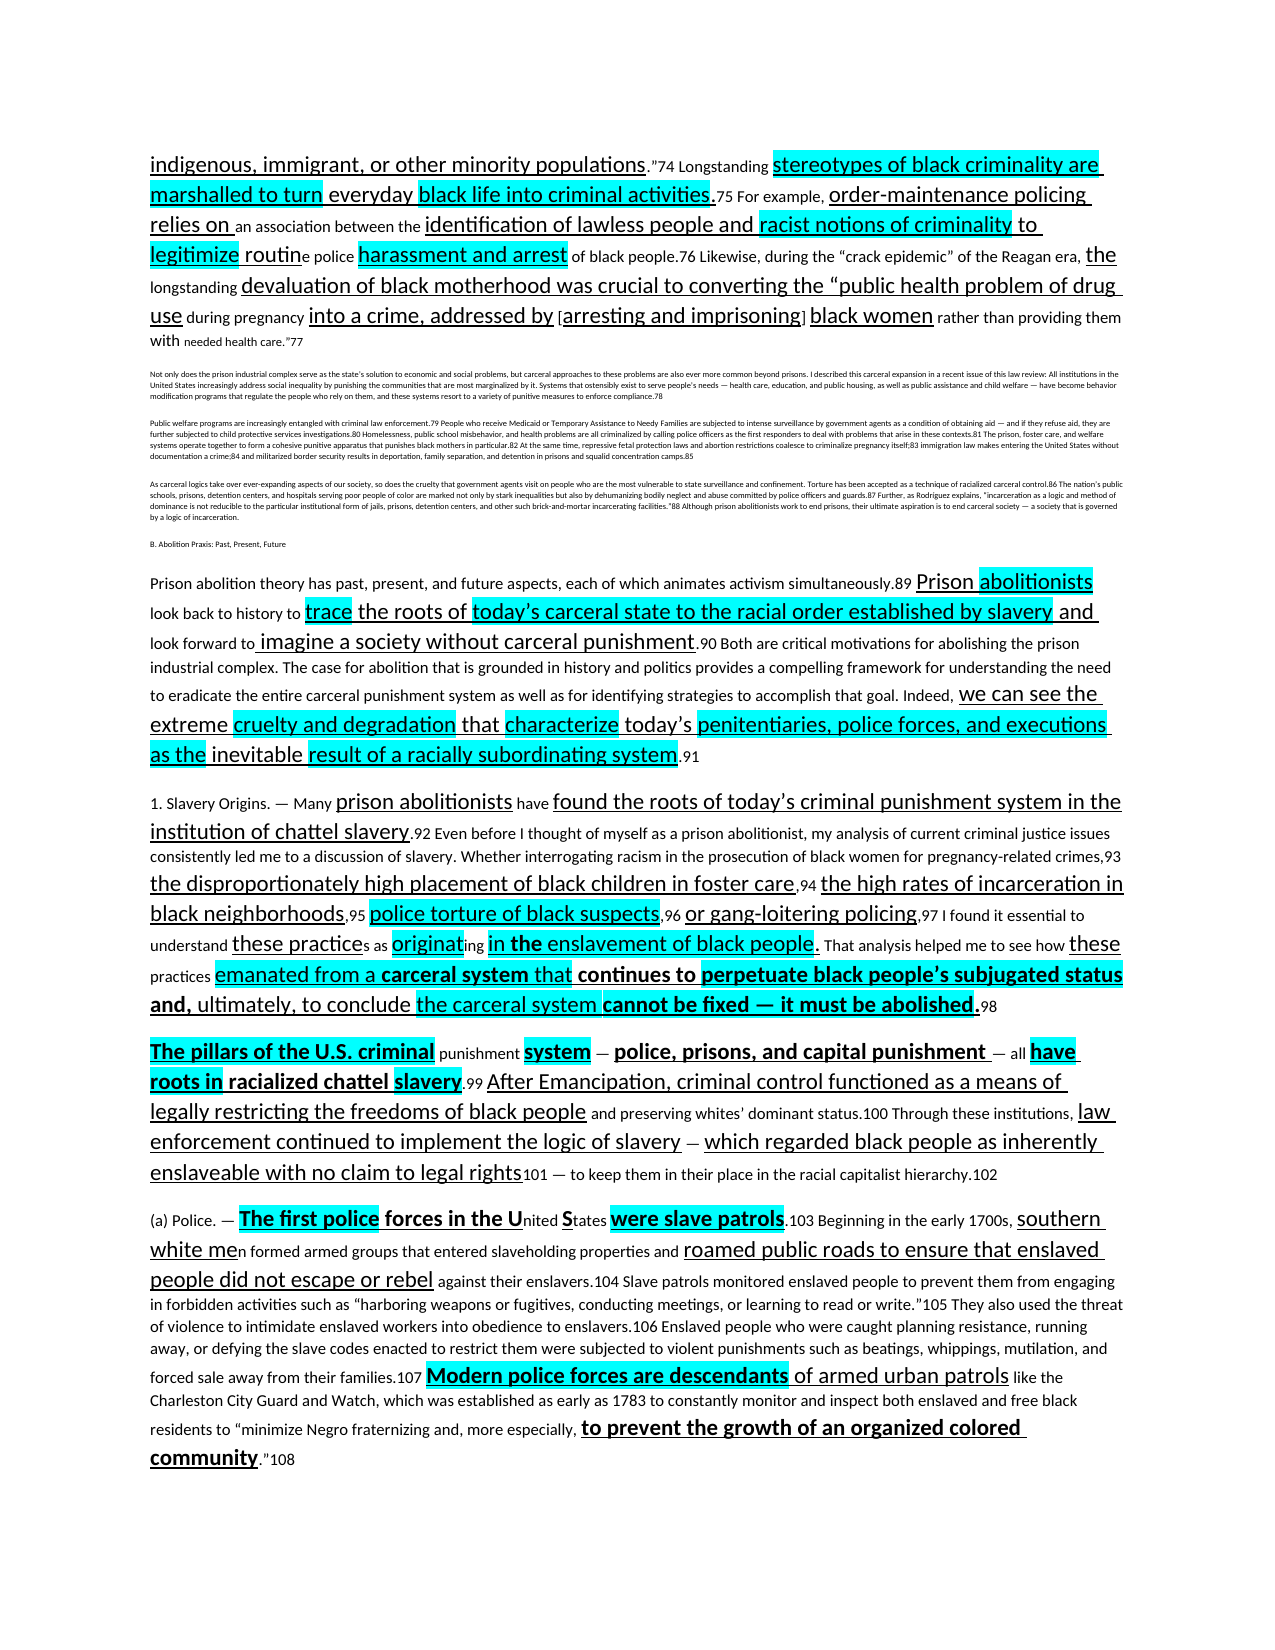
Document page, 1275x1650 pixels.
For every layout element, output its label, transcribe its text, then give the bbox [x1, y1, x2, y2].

text Prison abolition theory has past, present, and future aspects, each of which animates activism simultaneously.89 Prison abolitionists look back to history to trace the roots of today’s carceral state to the racial order established by slavery and look forward to imagine a society without carceral punishment.90 Both are critical motivations for abolishing the prison industrial complex. The case for abolition that is grounded in history and politics provides a compelling framework for understanding the need to eradicate the entire carceral punishment system as well as for identifying strategies to accomplish that goal. Indeed, we can see the extreme cruelty and degradation that characterize today’s penitentiaries, police forces, and executions as the inevitable result of a racially subordinating system.91 [150, 567, 1125, 768]
text The pillars of the U.S. criminal punishment system — police, prisons, and capital punishment — all have roots in racialized chattel slavery.99 After Emancipation, criminal control functioned as a means of legally restricting the freedoms of black people and preserving whites’ dominant status.100 Through these institutions, law enforcement continued to implement the logic of slavery — which regarded black people as inherently enslaveable with no claim to legal rights101 — to keep them in their place in the racial capitalist hierarchy.102 [150, 1037, 1125, 1186]
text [150, 150, 1125, 351]
text 1. Slavery Origins. — Many prison abolitionists have found the roots of today’s criminal punishment system in the institution of chattel slavery.92 Even before I thought of myself as a prison abolitionist, my analysis of current criminal justice issues consistently led me to a discussion of slavery. Whether interrogating racism in the prosecution of black women for pregnancy-related crimes,93 the disproportionately high placement of black children in foster care,94 the high rates of incarceration in black neighborhoods,95 police torture of black suspects,96 or gang-loitering policing,97 I found it essential to understand these practices as originating in the enslavement of black people. That analysis helped me to see how these practices emanated from a carceral system that continues to perpetuate black people’s subjugated status and, ultimately, to conclude the carceral system cannot be fixed — it must be abolished.98 [150, 787, 1125, 1018]
text (a) Police. — The first police forces in the United States were slave patrols.103 Beginning in the early 1700s, southern white men formed armed groups that entered slaveholding properties and roamed public roads to ensure that enslaved people did not escape or rebel against their enslavers.104 Slave patrols monitored enslaved people to prevent them from engaging in forbidden activities such as “harboring weapons or fugitives, conducting meetings, or learning to read or write.”105 They also used the threat of violence to intimidate enslaved workers into obedience to enslavers.106 Enslaved people who were caught planning resistance, running away, or defying the slave codes enacted to restrict them were subjected to violent punishments such as beatings, whippings, mutilation, and forced sale away from their families.107 Modern police forces are descendants of armed urban patrols like the Charleston City Guard and Watch, which was established as early as 1783 to constantly monitor and inspect both enslaved and free black residents to “minimize Negro fraternizing and, more especially, to prevent the growth of an organized colored community.”108 [150, 1204, 1125, 1471]
